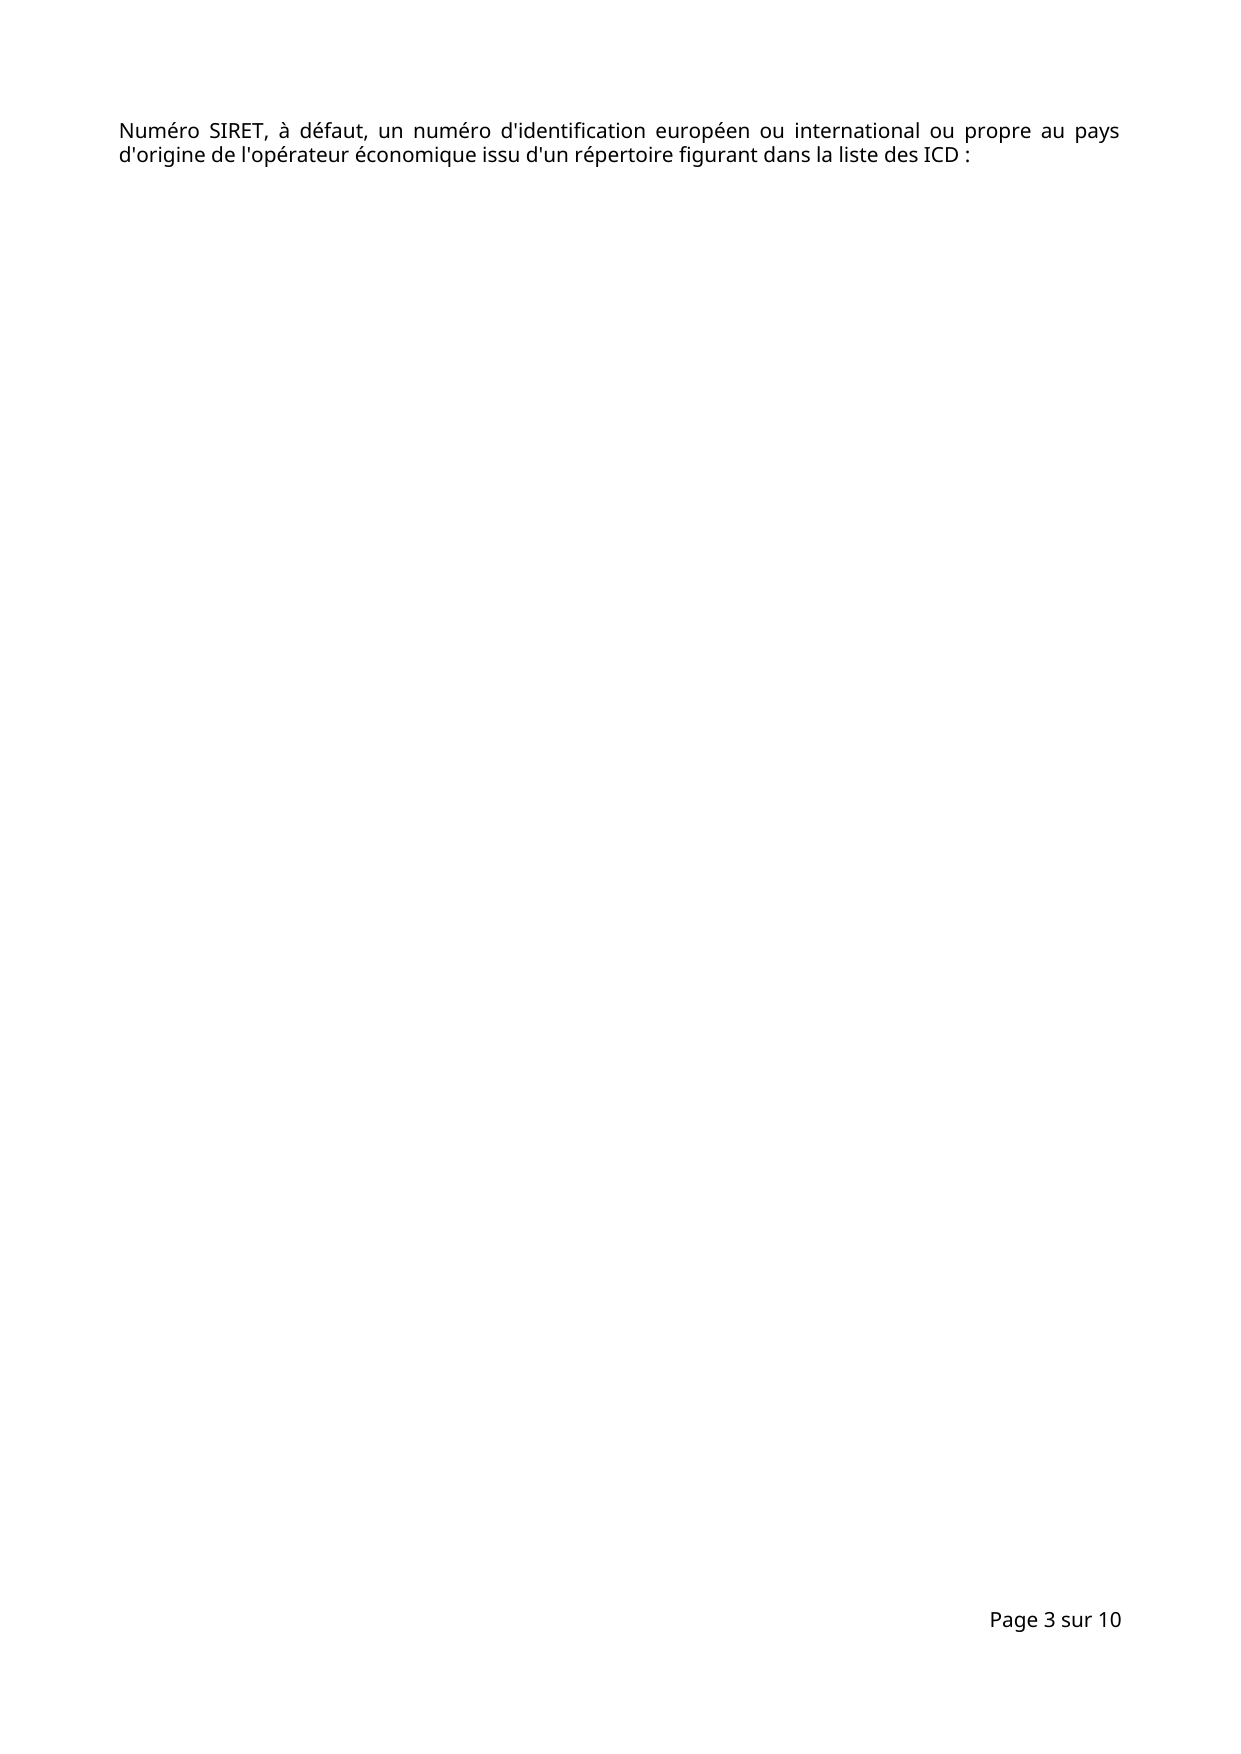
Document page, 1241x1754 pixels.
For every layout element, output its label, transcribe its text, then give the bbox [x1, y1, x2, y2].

text Numéro SIRET, à défaut, un numéro d'identification européen ou international ou propre au pays d'origine de l'opérateur économique issu d'un répertoire figurant dans la liste des ICD : [119, 119, 1121, 167]
